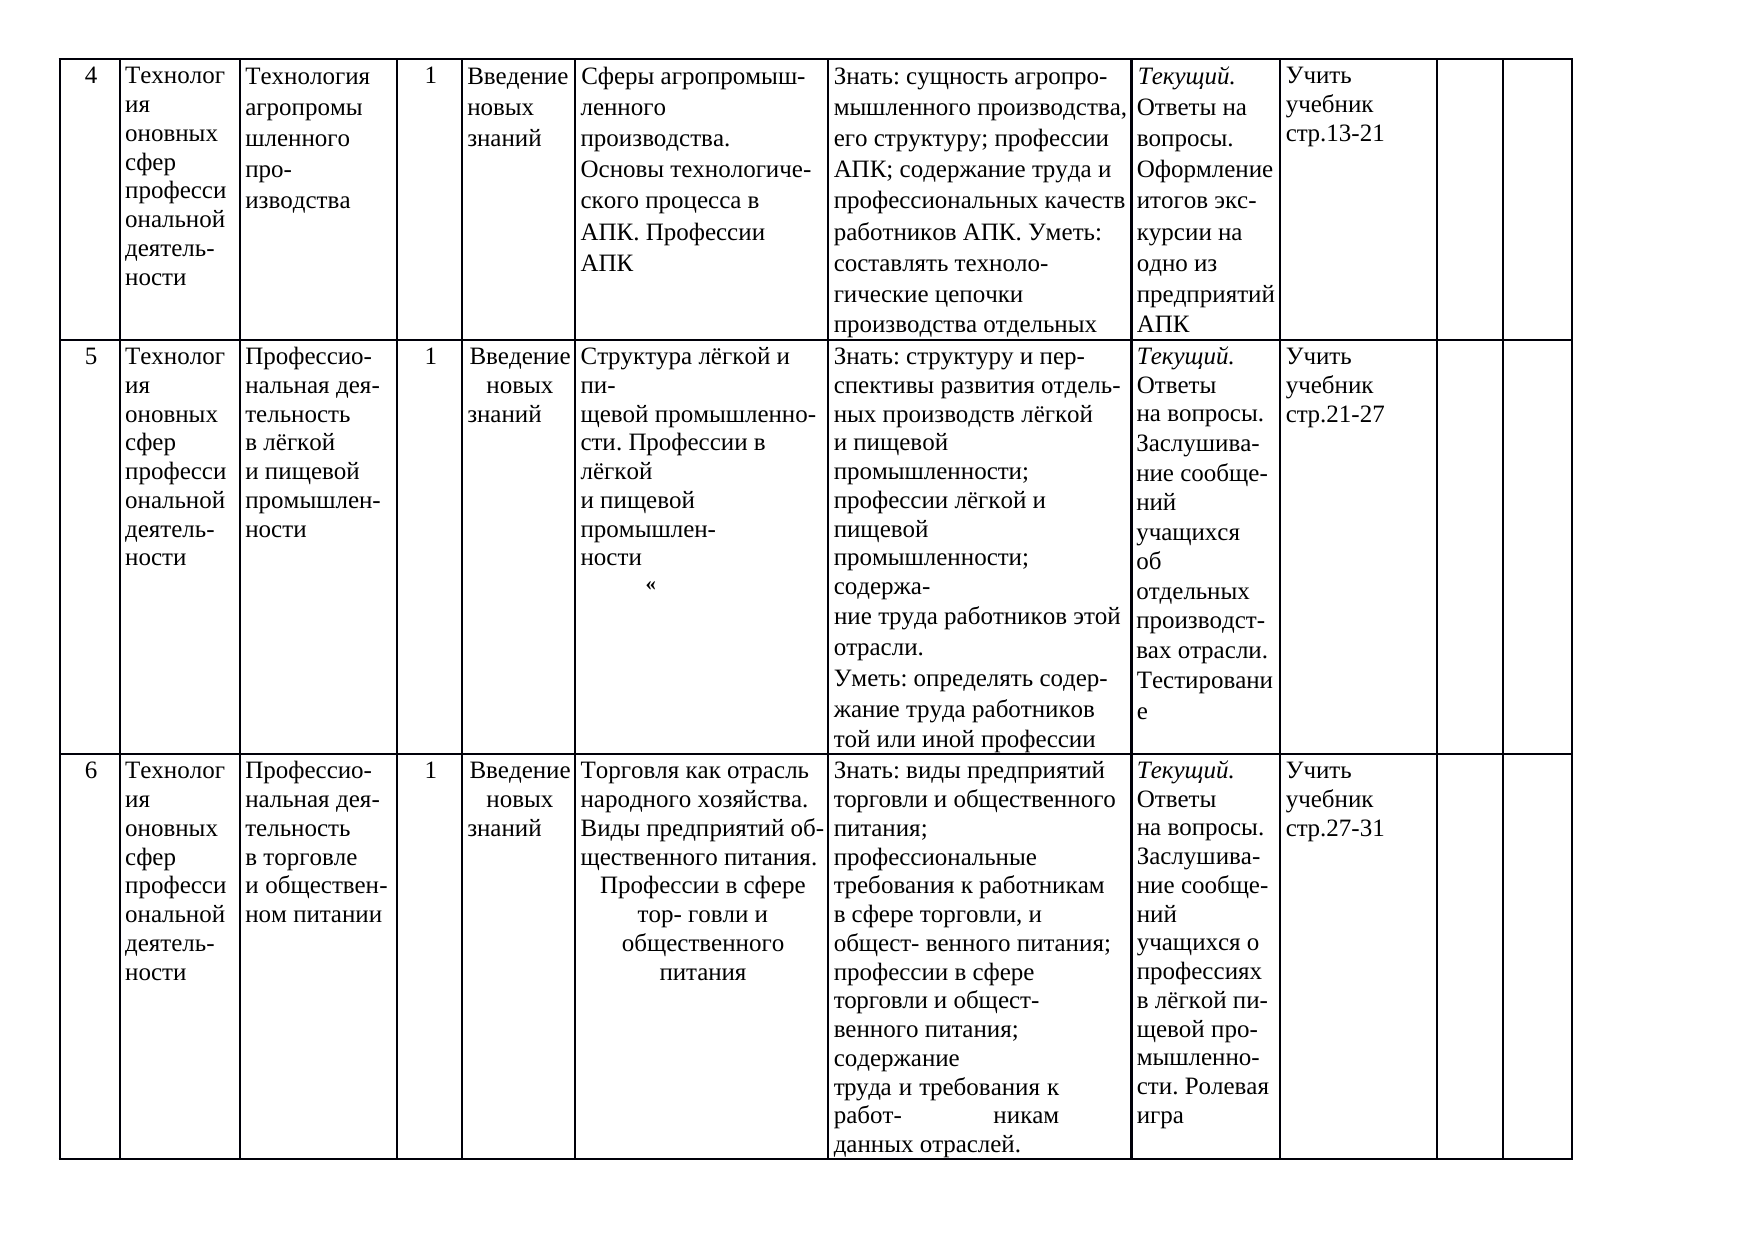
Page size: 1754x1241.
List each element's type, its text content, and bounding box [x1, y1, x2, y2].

table_header 1 [398, 60, 461, 339]
table_cell [1438, 341, 1502, 753]
table_cell Профессио- нальная дея- тельность в лёгкой и пищевой промышлен- ности [241, 341, 396, 753]
table_cell [1504, 755, 1571, 1158]
table_header Текущий. Ответы на вопросы. Оформление итогов экс- курсии на одно из предприятий АПК [1133, 60, 1279, 339]
table_cell Введение новых знаний [463, 341, 574, 753]
table_cell Знать: структуру и пер- спективы развития отдель- ных производств лёгкой и пищевой промышленности; профессии лёгкой и пищевой промышленности; содержа- ние труда работников этой отрасли. Уметь: определять содер- жание труда работников той или иной профессии [829, 341, 1130, 753]
table_cell 1 [398, 755, 461, 1158]
table_cell [1504, 341, 1571, 753]
table_header Учить учебник стр.13-21 [1281, 60, 1436, 339]
table_cell Текущий. Ответы на вопросы. Заслушива- ние сообще- ний учащихся об отдельных производст- вах отрасли. Тестировани е [1133, 341, 1279, 753]
table_cell Знать: виды предприятий торговли и общественного питания; профессиональные требования к работникам в сфере торговли, и общест- венного питания; профессии в сфере торговли и общест- венного питания; содержание труда и требования к работ- никам данных отраслей. [829, 755, 1130, 1158]
table_cell 1 [398, 341, 461, 753]
table_cell Технолог ия оновных сфер професси ональной деятель- ности [121, 341, 239, 753]
table_header [1504, 60, 1571, 339]
table_cell Торговля как отрасль народного хозяйства. Виды предприятий об- щественного питания. Профессии в сфере тор- говли и общественного питания [576, 755, 827, 1158]
table_cell Учить учебник стр.27-31 [1281, 755, 1436, 1158]
table_cell Профессио- нальная дея- тельность в торговле и обществен- ном питании [241, 755, 396, 1158]
table_header Знать: сущность агропро- мышленного производства, его структуру; профессии АПК; содержание труда и профессиональных качеств работников АПК. Уметь: составлять техноло- гические цепочки производства отдельных [829, 60, 1130, 339]
table_cell Технолог ия оновных сфер професси ональной деятель- ности [121, 755, 239, 1158]
table_cell Учить учебник стр.21-27 [1281, 341, 1436, 753]
table_header Технология агропромы шленного про- изводства [241, 60, 396, 339]
table_cell [1438, 755, 1502, 1158]
table_header Технолог ия оновных сфер професси ональной деятель- ности [121, 60, 239, 339]
table_header [1438, 60, 1502, 339]
table_header Сферы агропромыш- ленного производства. Основы технологиче- ского процесса в АПК. Профессии АПК [576, 60, 827, 339]
table_cell 6 [61, 755, 119, 1158]
table_header 4 [61, 60, 119, 339]
table_cell Текущий. Ответы на вопросы. Заслушива- ние сообще- ний учащихся о профессиях в лёгкой пи- щевой про- мышленно- сти. Ролевая игра [1133, 755, 1279, 1158]
table_header Введение новых знаний [463, 60, 574, 339]
table_cell 5 [61, 341, 119, 753]
table_cell Введение новых знаний [463, 755, 574, 1158]
table_cell Структура лёгкой и пи- щевой промышленно- сти. Профессии в лёгкой и пищевой промышлен- ности « [576, 341, 827, 753]
